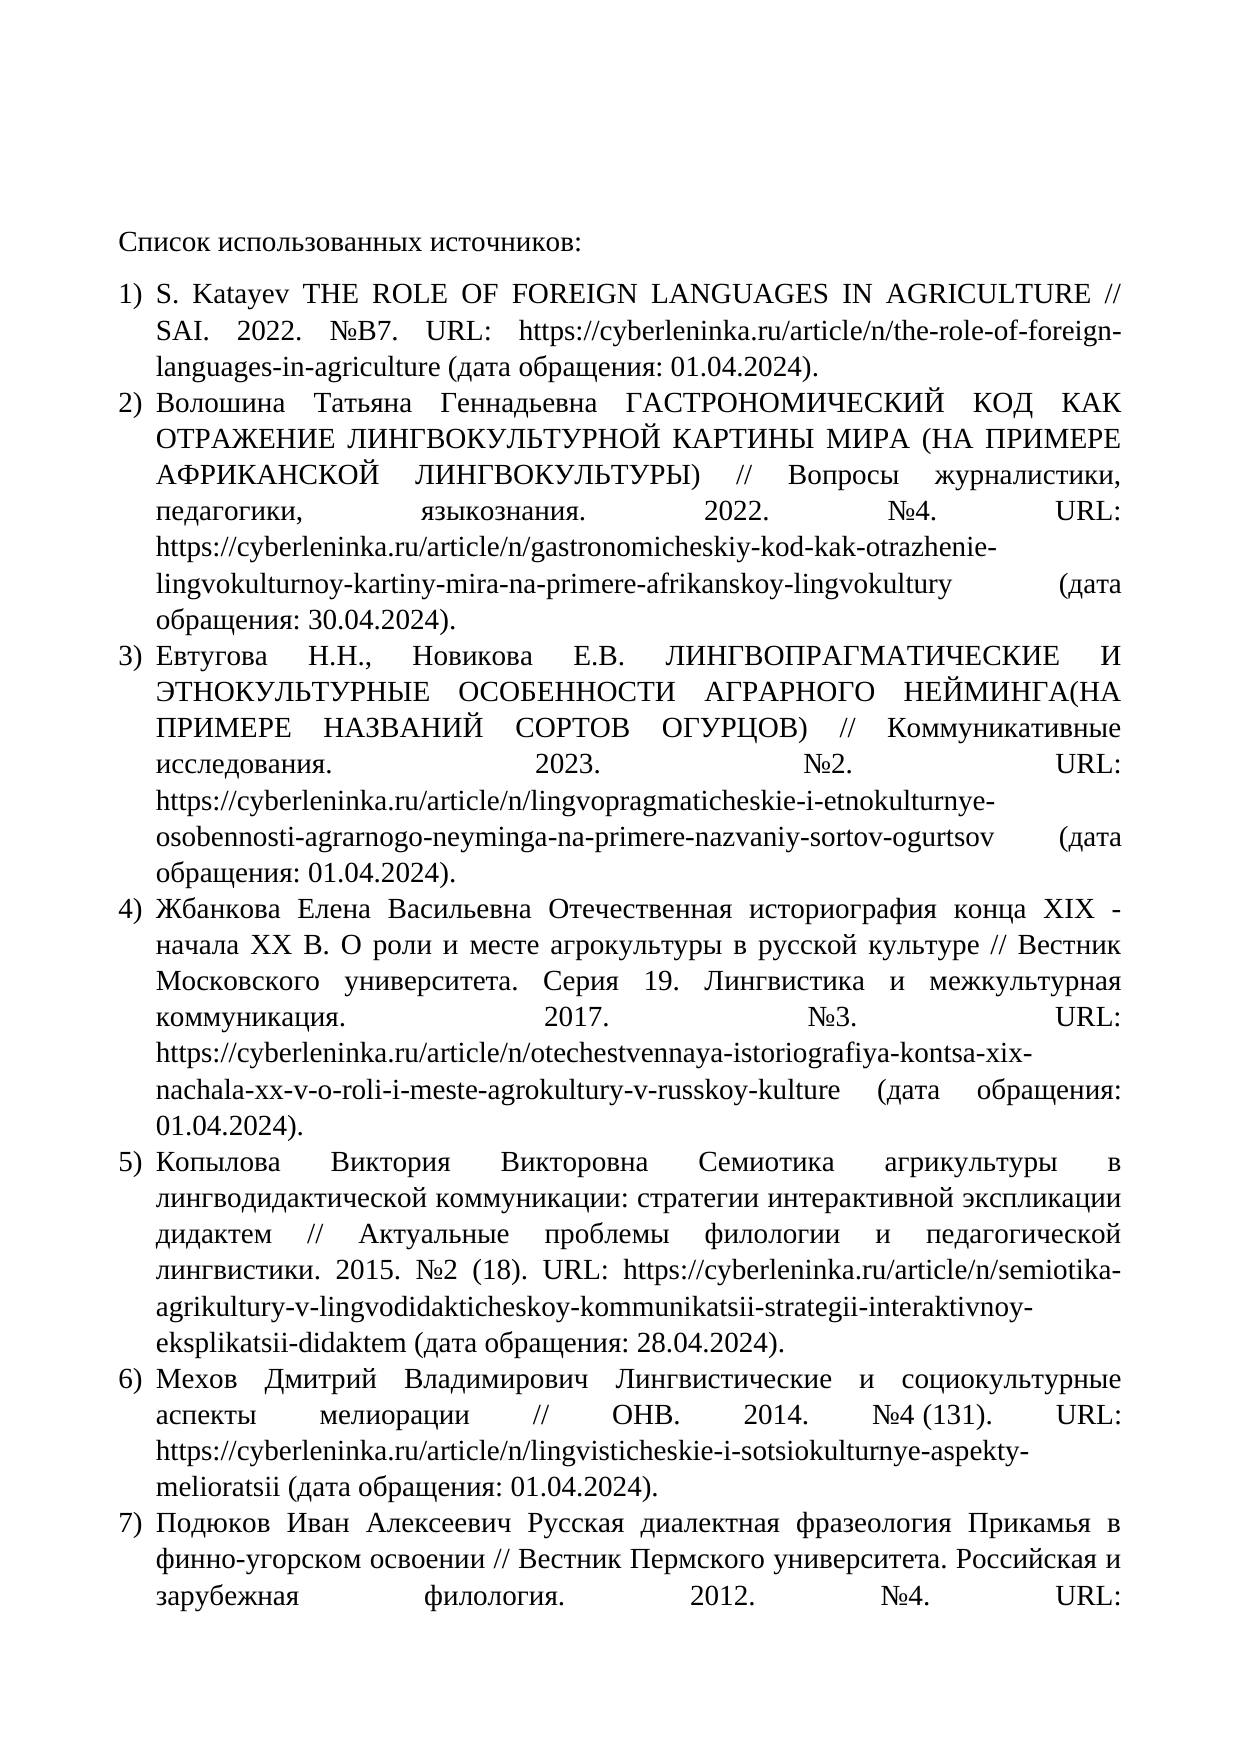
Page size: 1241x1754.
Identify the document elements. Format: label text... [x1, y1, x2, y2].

list Копылова Виктория Викторовна Семиотика агрикультуры в лингводидактической коммуникации: стратегии интерактивной экспликации дидактем // Актуальные проблемы филологии и педагогической лингвистики. 2015. №2 (18). URL: https://cyberleninka.ru/article/n/semiotika-agrikultury-v-lingvodidakticheskoy-kommunikatsii-strategii-interaktivnoy-eksplikatsii-didaktem (дата обращения: 28.04.2024). [118, 1144, 1122, 1358]
list Евтугова Н.Н., Новикова Е.В. ЛИНГВОПРАГМАТИЧЕСКИЕ И ЭТНОКУЛЬТУРНЫЕ ОСОБЕННОСТИ АГРАРНОГО НЕЙМИНГА(НА ПРИМЕРЕ НАЗВАНИЙ СОРТОВ ОГУРЦОВ) // Коммуникативные исследования. 2023. №2. URL: https://cyberleninka.ru/article/n/lingvopragmaticheskie-i-etnokulturnye-osobennosti-agrarnogo-neyminga-na-primere-nazvaniy-sortov-ogurtsov (дата обращения: 01.04.2024). [118, 638, 1122, 888]
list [118, 1506, 1122, 1611]
list S. Katayev THE ROLE OF FOREIGN LANGUAGES IN AGRICULTURE // SAI. 2022. №B7. URL: https://cyberleninka.ru/article/n/the-role-of-foreign-languages-in-agriculture (дата обращения: 01.04.2024). [118, 277, 1122, 382]
list Мехов Дмитрий Владимирович Лингвистические и социокультурные аспекты мелиорации // ОНВ. 2014. №4 (131). URL: https://cyberleninka.ru/article/n/lingvisticheskie-i-sotsiokulturnye-aspekty-melioratsii (дата обращения: 01.04.2024). [118, 1361, 1122, 1503]
list Жбанкова Елена Васильевна Отечественная историография конца XIX - начала XX В. О роли и месте агрокультуры в русской культуре // Вестник Московского университета. Серия 19. Лингвистика и межкультурная коммуникация. 2017. №3. URL: https://cyberleninka.ru/article/n/otechestvennaya-istoriografiya-kontsa-xix-nachala-xx-v-o-roli-i-meste-agrokultury-v-russkoy-kulture (дата обращения: 01.04.2024). [118, 891, 1122, 1141]
text Список использованных источников: [118, 224, 1122, 257]
list Волошина Татьяна Геннадьевна ГАСТРОНОМИЧЕСКИЙ КОД КАК ОТРАЖЕНИЕ ЛИНГВОКУЛЬТУРНОЙ КАРТИНЫ МИРА (НА ПРИМЕРЕ АФРИКАНСКОЙ ЛИНГВОКУЛЬТУРЫ) // Вопросы журналистики, педагогики, языкознания. 2022. №4. URL: https://cyberleninka.ru/article/n/gastronomicheskiy-kod-kak-otrazhenie-lingvokulturnoy-kartiny-mira-na-primere-afrikanskoy-lingvokultury (дата обращения: 30.04.2024). [118, 385, 1122, 635]
